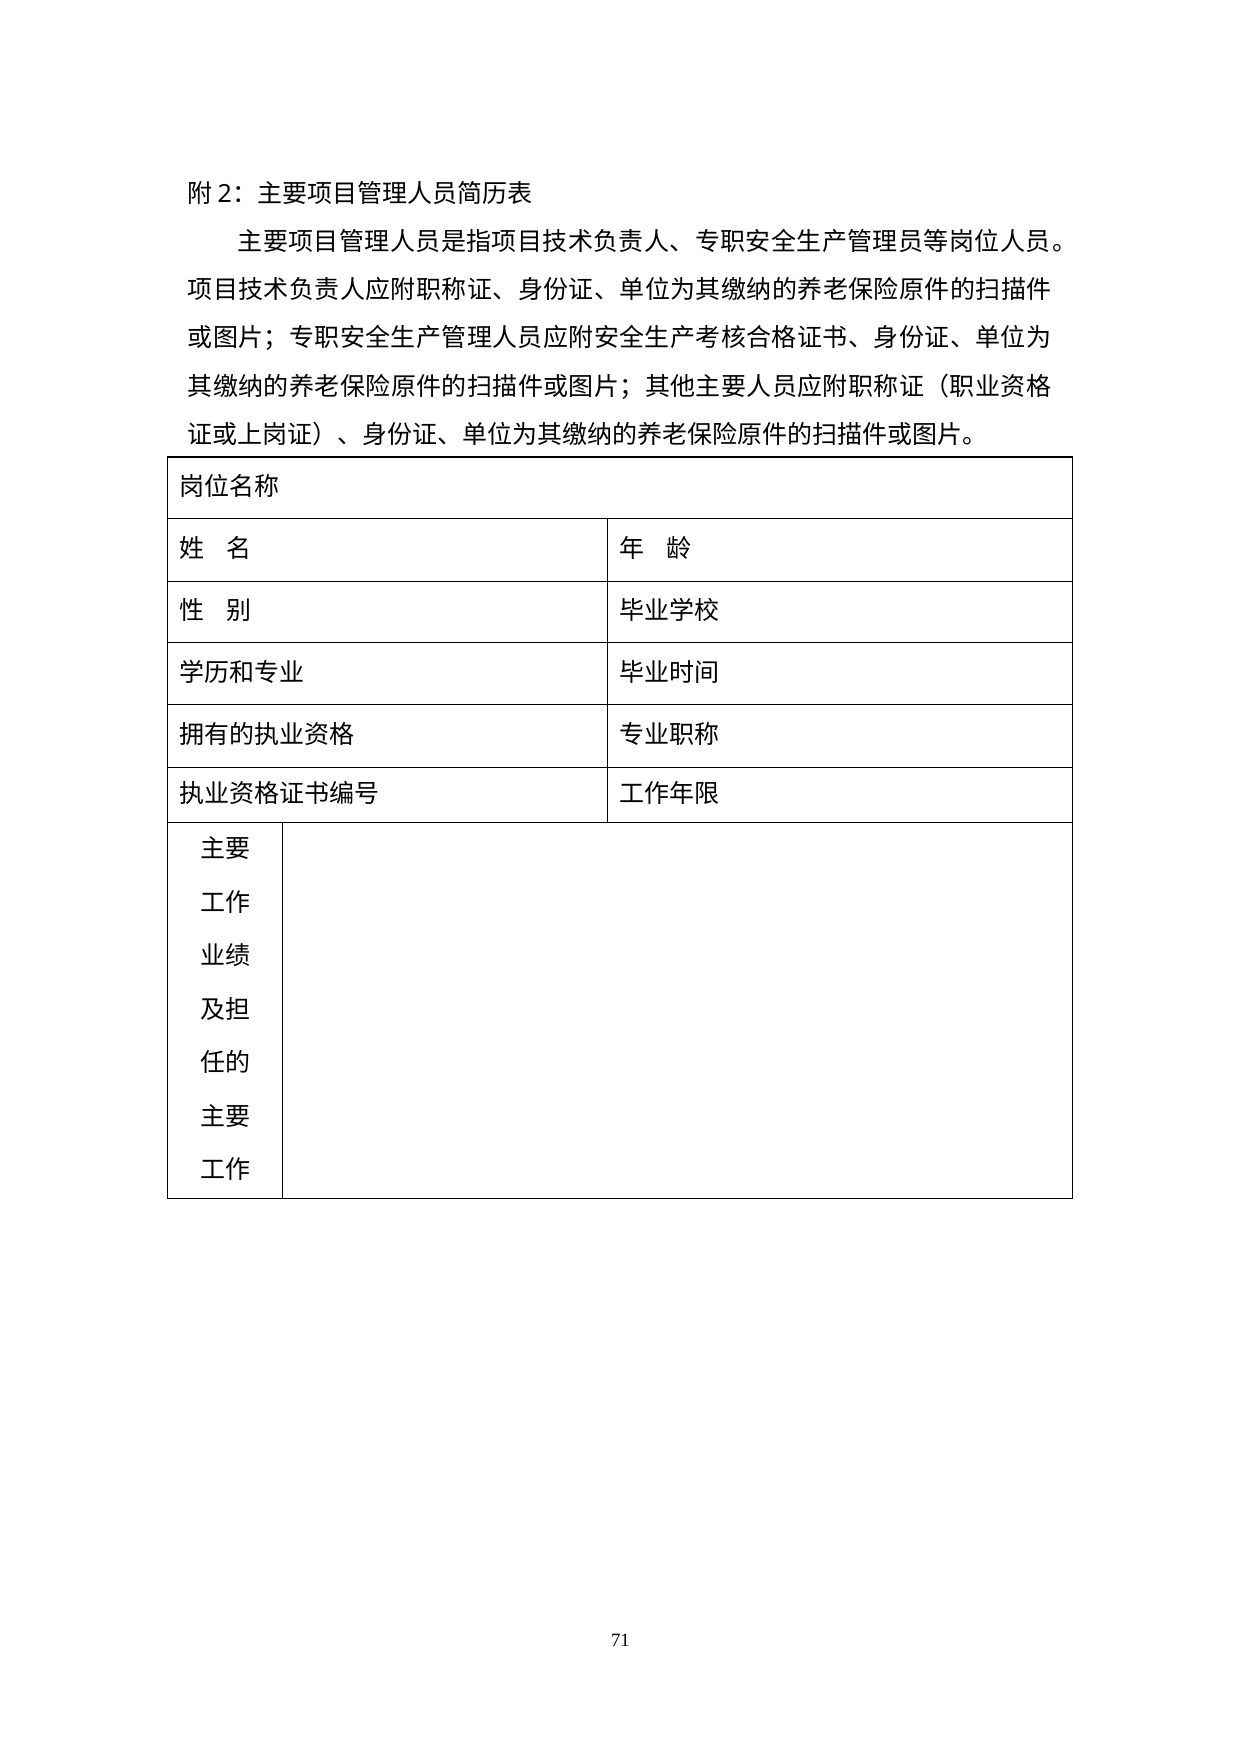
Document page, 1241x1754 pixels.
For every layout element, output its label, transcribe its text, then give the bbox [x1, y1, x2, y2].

table_cell 姓 名 [168, 519, 607, 581]
table_cell 主要 工作 业绩 及担 任的 主要 工作 [168, 823, 282, 1198]
table_cell 执业资格证书编号 [168, 768, 607, 822]
text 附2：主要项目管理人员简历表 [187, 168, 1053, 216]
table_cell 毕业时间 [608, 643, 1072, 704]
table_cell [283, 823, 1072, 1198]
table_cell 性 别 [168, 582, 607, 642]
table_cell 年 龄 [608, 519, 1072, 581]
table_cell 专业职称 [608, 705, 1072, 767]
table_cell 拥有的执业资格 [168, 705, 607, 767]
table_header 岗位名称 [168, 458, 1072, 518]
table_cell 学历和专业 [168, 643, 607, 704]
text 主要项目管理人员是指项目技术负责人、专职安全生产管理员等岗位人员。项目技术负责人应附职称证、身份证、单位为其缴纳的养老保险原件的扫描件或图片；专职安全生产管理人员应附安全生产考核合格证书、身份证、单位为其缴纳的养老保险原件的扫描件或图片；其他主要人员应附职称证（职业资格证或上岗证）、身份证、单位为其缴纳的养老保险原件的扫描件或图片。 [187, 216, 1053, 456]
table_cell 毕业学校 [608, 582, 1072, 642]
table_cell 工作年限 [608, 768, 1072, 822]
